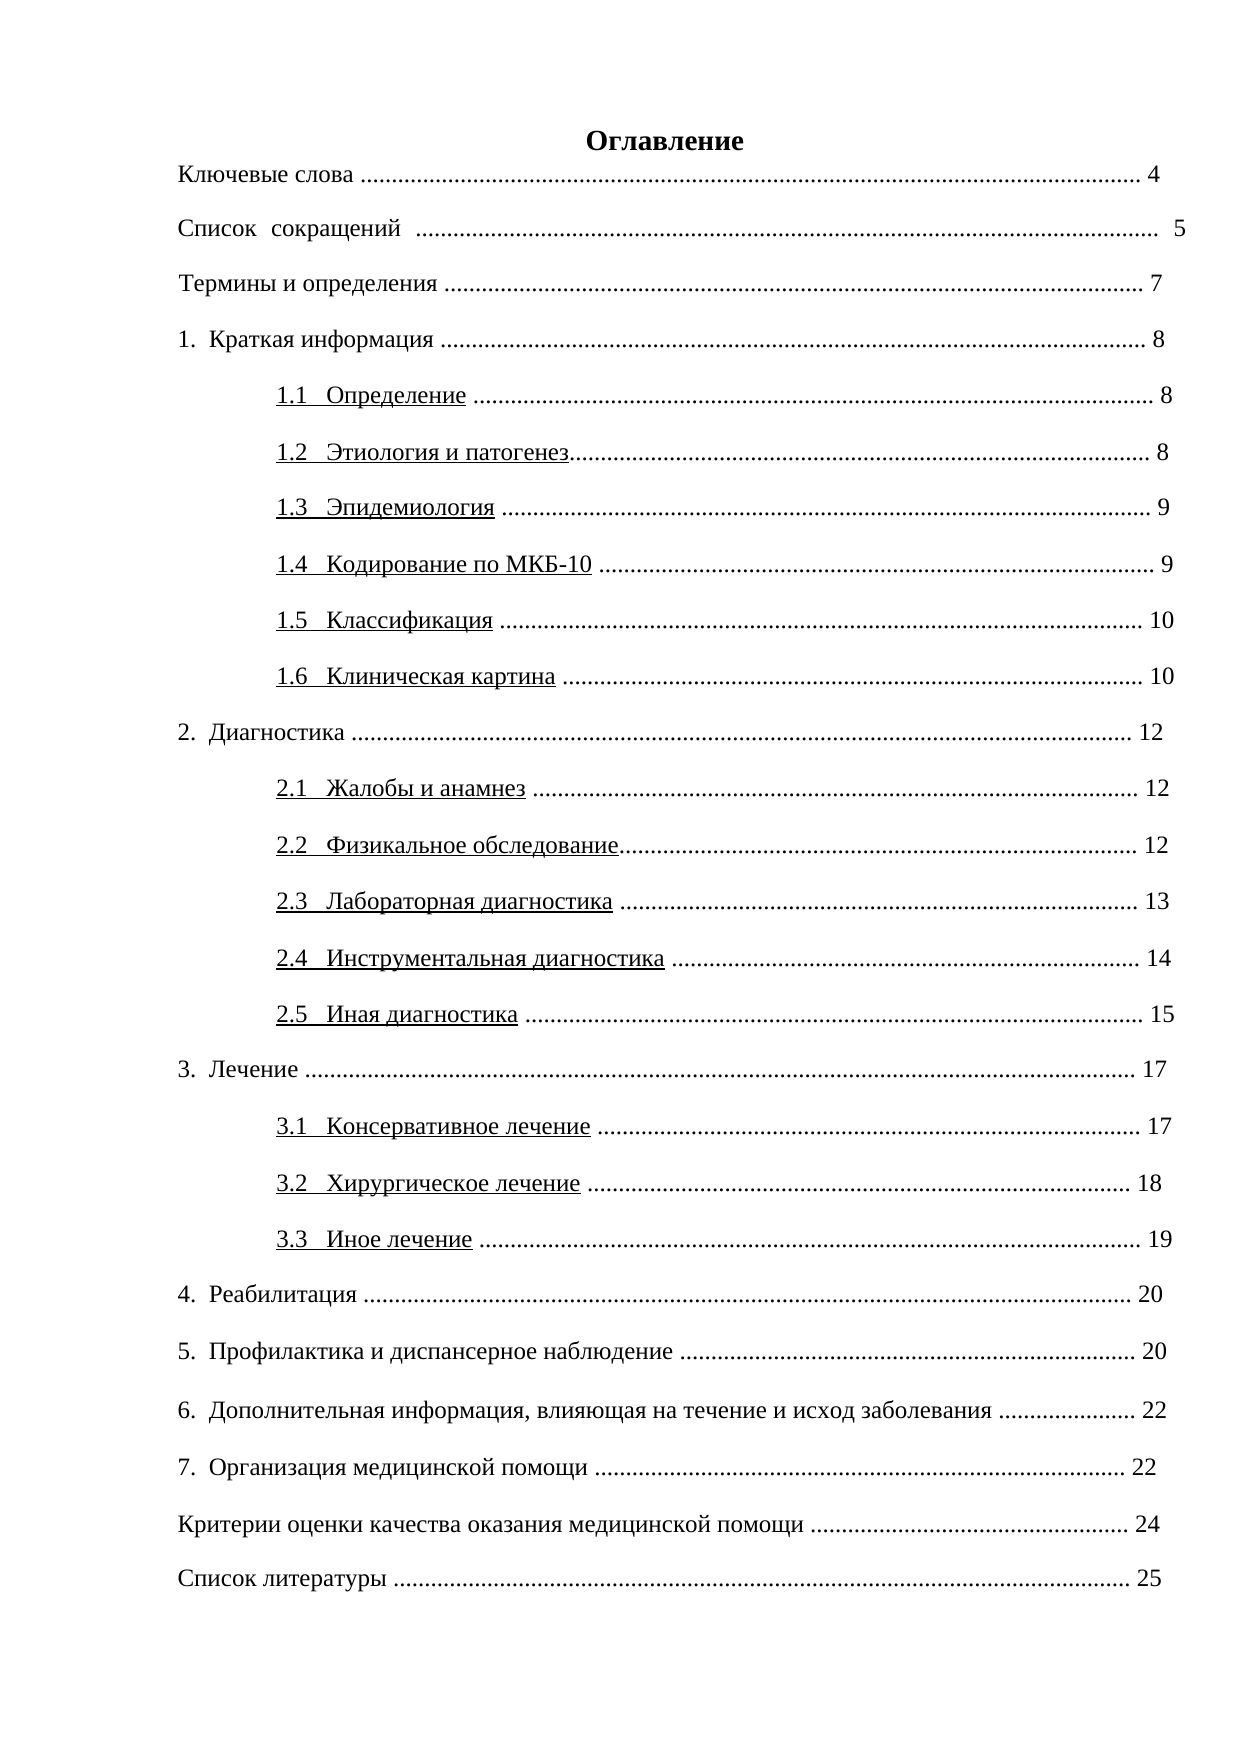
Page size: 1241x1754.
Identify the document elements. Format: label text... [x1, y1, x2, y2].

list Хирургическое лечение ....................................................................................... 18 [276, 1167, 1186, 1197]
list Профилактика и диспансерное наблюдение ......................................................................... 20 [177, 1336, 1186, 1366]
text Список сокращений ....................................................................................................................... 5 Термины и определения ................................................................................................................ 7 [177, 213, 1186, 297]
list Физикальное обследование................................................................................... 12 [276, 829, 1186, 859]
list Консервативное лечение ....................................................................................... 17 [276, 1110, 1186, 1141]
list Этиология и патогенез............................................................................................. 8 [276, 436, 1186, 466]
list Дополнительная информация, влияющая на течение и исход заболевания ...................... 22 [177, 1394, 1186, 1425]
list Инструментальная диагностика ........................................................................... 14 [276, 942, 1186, 973]
list Реабилитация ........................................................................................................................... 20 [177, 1278, 1186, 1309]
list Клиническая картина ............................................................................................. 10 [276, 660, 1186, 691]
list Определение ............................................................................................................. 8 [276, 379, 1186, 409]
list Краткая информация ................................................................................................................. 8 [177, 323, 1186, 354]
list Жалобы и анамнез ................................................................................................. 12 [276, 772, 1186, 802]
list Иное лечение .......................................................................................................... 19 [276, 1223, 1186, 1253]
list Эпидемиология ........................................................................................................ 9 [276, 492, 1186, 522]
text Список литературы ...................................................................................................................... 25 [177, 1563, 1186, 1592]
text Критерии оценки качества оказания медицинской помощи ................................................... 24 [177, 1509, 1186, 1538]
text Ключевые слова ............................................................................................................................. 4 [177, 159, 1186, 188]
list Лечение ..................................................................................................................................... 17 [177, 1054, 1186, 1084]
list Лабораторная диагностика ................................................................................... 13 [276, 885, 1186, 916]
list Иная диагностика ................................................................................................... 15 [276, 998, 1186, 1029]
text Оглавление [177, 123, 1152, 156]
list Классификация ....................................................................................................... 10 [276, 604, 1186, 634]
list Организация медицинской помощи ..................................................................................... 22 [177, 1451, 1186, 1482]
list Кодирование по МКБ-10 ......................................................................................... 9 [276, 548, 1186, 578]
list Диагностика ............................................................................................................................. 12 [177, 716, 1186, 746]
